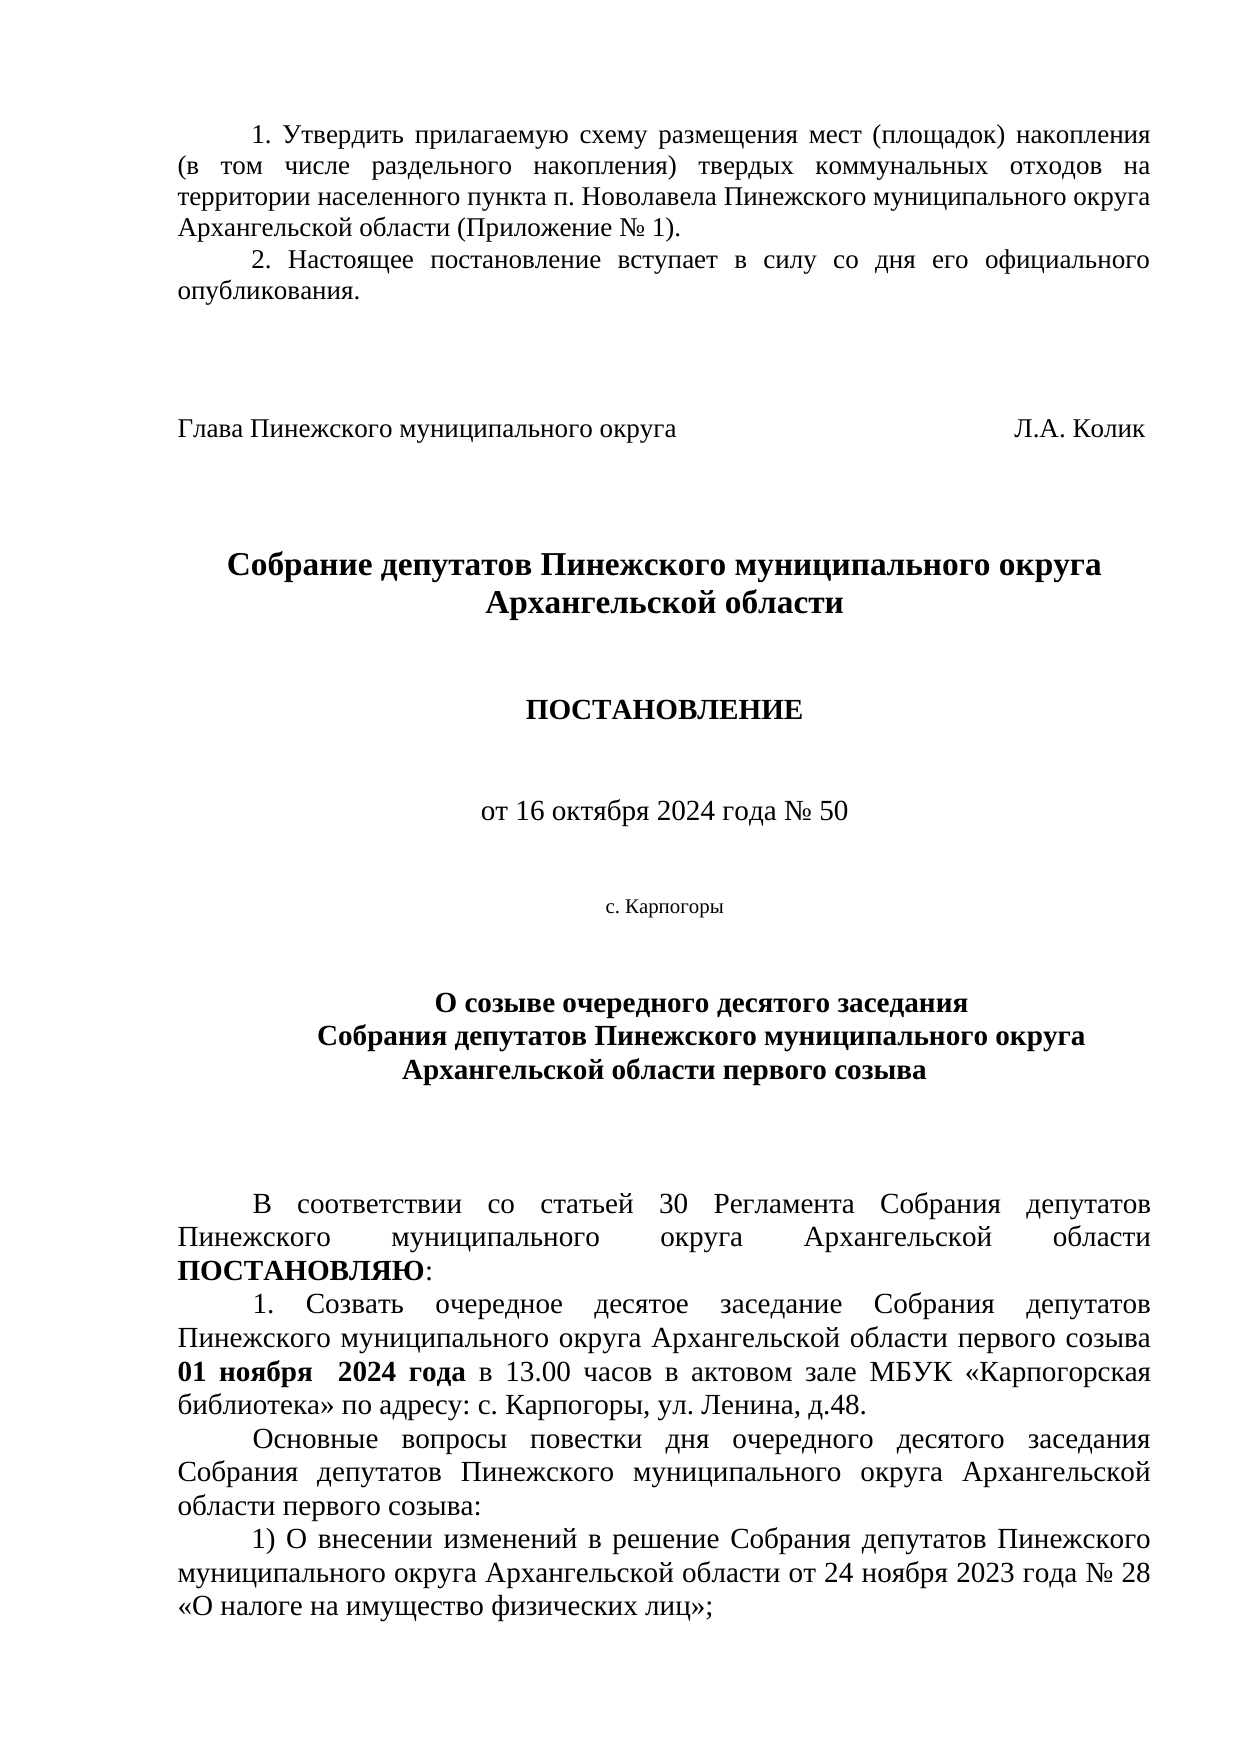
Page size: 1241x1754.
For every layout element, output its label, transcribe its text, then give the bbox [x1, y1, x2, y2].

text В соответствии со статьей 30 Регламента Собрания депутатов Пинежского муниципального округа Архангельской области ПОСТАНОВЛЯЮ: [177, 1186, 1152, 1287]
text 1. Утвердить прилагаемую схему размещения мест (площадок) накопления (в том числе раздельного накопления) твердых коммунальных отходов на территории населенного пункта п. Новолавела Пинежского муниципального округа Архангельской области (Приложение № 1). [177, 118, 1152, 243]
title Собрания депутатов Пинежского муниципального округа Архангельской области первого созыва [177, 1018, 1152, 1085]
text Глава Пинежского муниципального округа Л.А. Колик [177, 412, 1152, 443]
title Собрание депутатов Пинежского муниципального округа Архангельской области [177, 544, 1152, 621]
text 2. Настоящее постановление вступает в силу со дня его официального опубликования. [177, 243, 1152, 305]
title ПОСТАНОВЛЕНИЕ [177, 692, 1152, 726]
text 1. Созвать очередное десятое заседание Собрания депутатов Пинежского муниципального округа Архангельской области первого созыва 01 ноября 2024 года в 13.00 часов в актовом зале МБУК «Карпогорская библиотека» по адресу: с. Карпогоры, ул. Ленина, д.48. [177, 1287, 1152, 1421]
title от 16 октября 2024 года № 50 [177, 793, 1152, 827]
title О созыве очередного десятого заседания [177, 985, 1152, 1018]
text Основные вопросы повестки дня очередного десятого заседания Собрания депутатов Пинежского муниципального округа Архангельской области первого созыва: [177, 1421, 1152, 1521]
title с. Карпогоры [177, 894, 1152, 918]
text 1) О внесении изменений в решение Собрания депутатов Пинежского муниципального округа Архангельской области от 24 ноября 2023 года № 28 «О налоге на имущество физических лиц»; [177, 1521, 1152, 1622]
